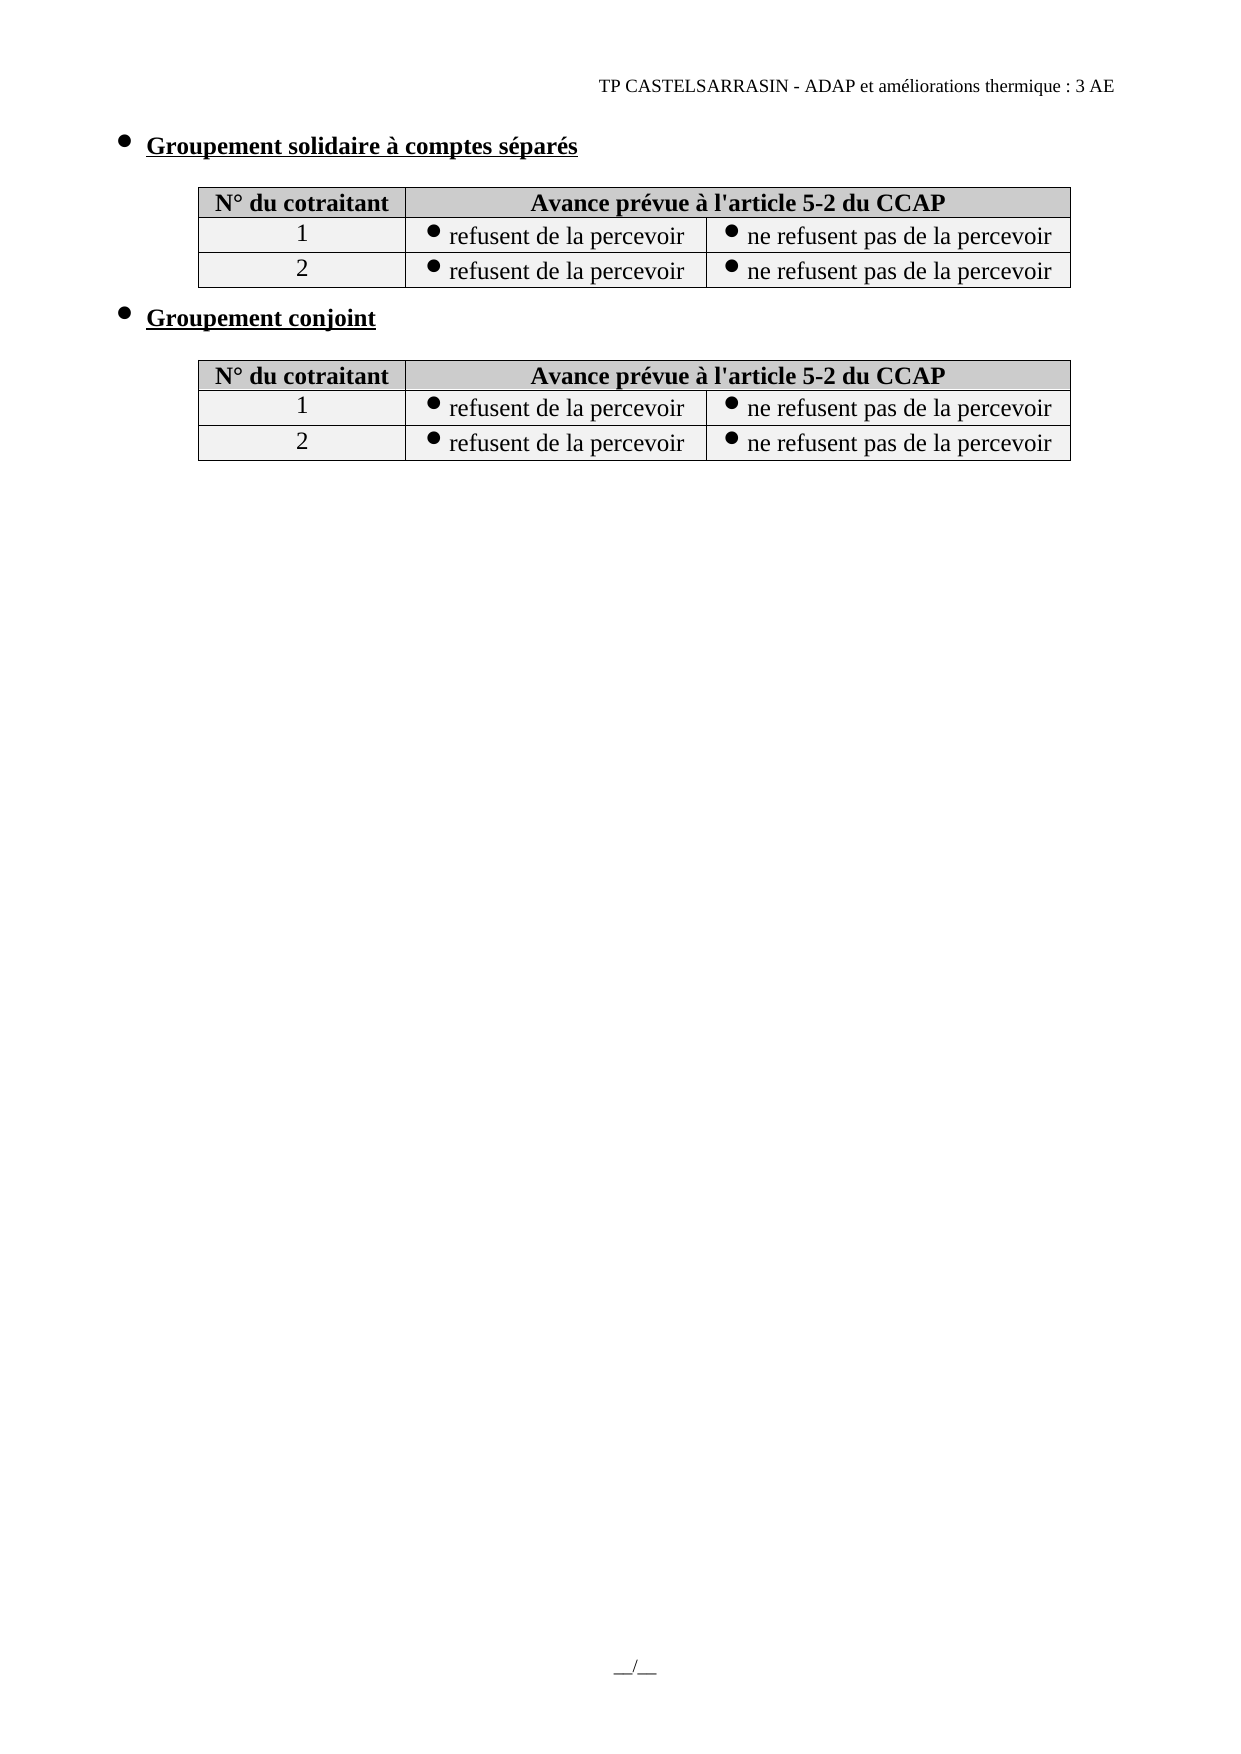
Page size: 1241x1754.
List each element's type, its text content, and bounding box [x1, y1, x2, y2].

table_cell 2 [199, 426, 405, 460]
text Groupement solidaire à comptes séparés [118, 128, 1122, 162]
table_header N° du cotraitant [199, 361, 405, 389]
text Groupement conjoint [118, 301, 1122, 335]
table_header Avance prévue à l'article 5-2 du CCAP [406, 188, 1070, 217]
table_cell ne refusent pas de la percevoir [707, 391, 1070, 425]
table_cell 2 [199, 253, 405, 287]
table_cell refusent de la percevoir [406, 218, 706, 252]
table_cell refusent de la percevoir [406, 253, 706, 287]
table_header Avance prévue à l'article 5-2 du CCAP [406, 361, 1070, 389]
table_cell ne refusent pas de la percevoir [707, 253, 1070, 287]
table_cell ne refusent pas de la percevoir [707, 426, 1070, 460]
table_cell refusent de la percevoir [406, 426, 706, 460]
table_cell ne refusent pas de la percevoir [707, 218, 1070, 252]
table_cell refusent de la percevoir [406, 391, 706, 425]
table_cell 1 [199, 218, 405, 252]
table_cell 1 [199, 391, 405, 425]
table_header N° du cotraitant [199, 188, 405, 217]
